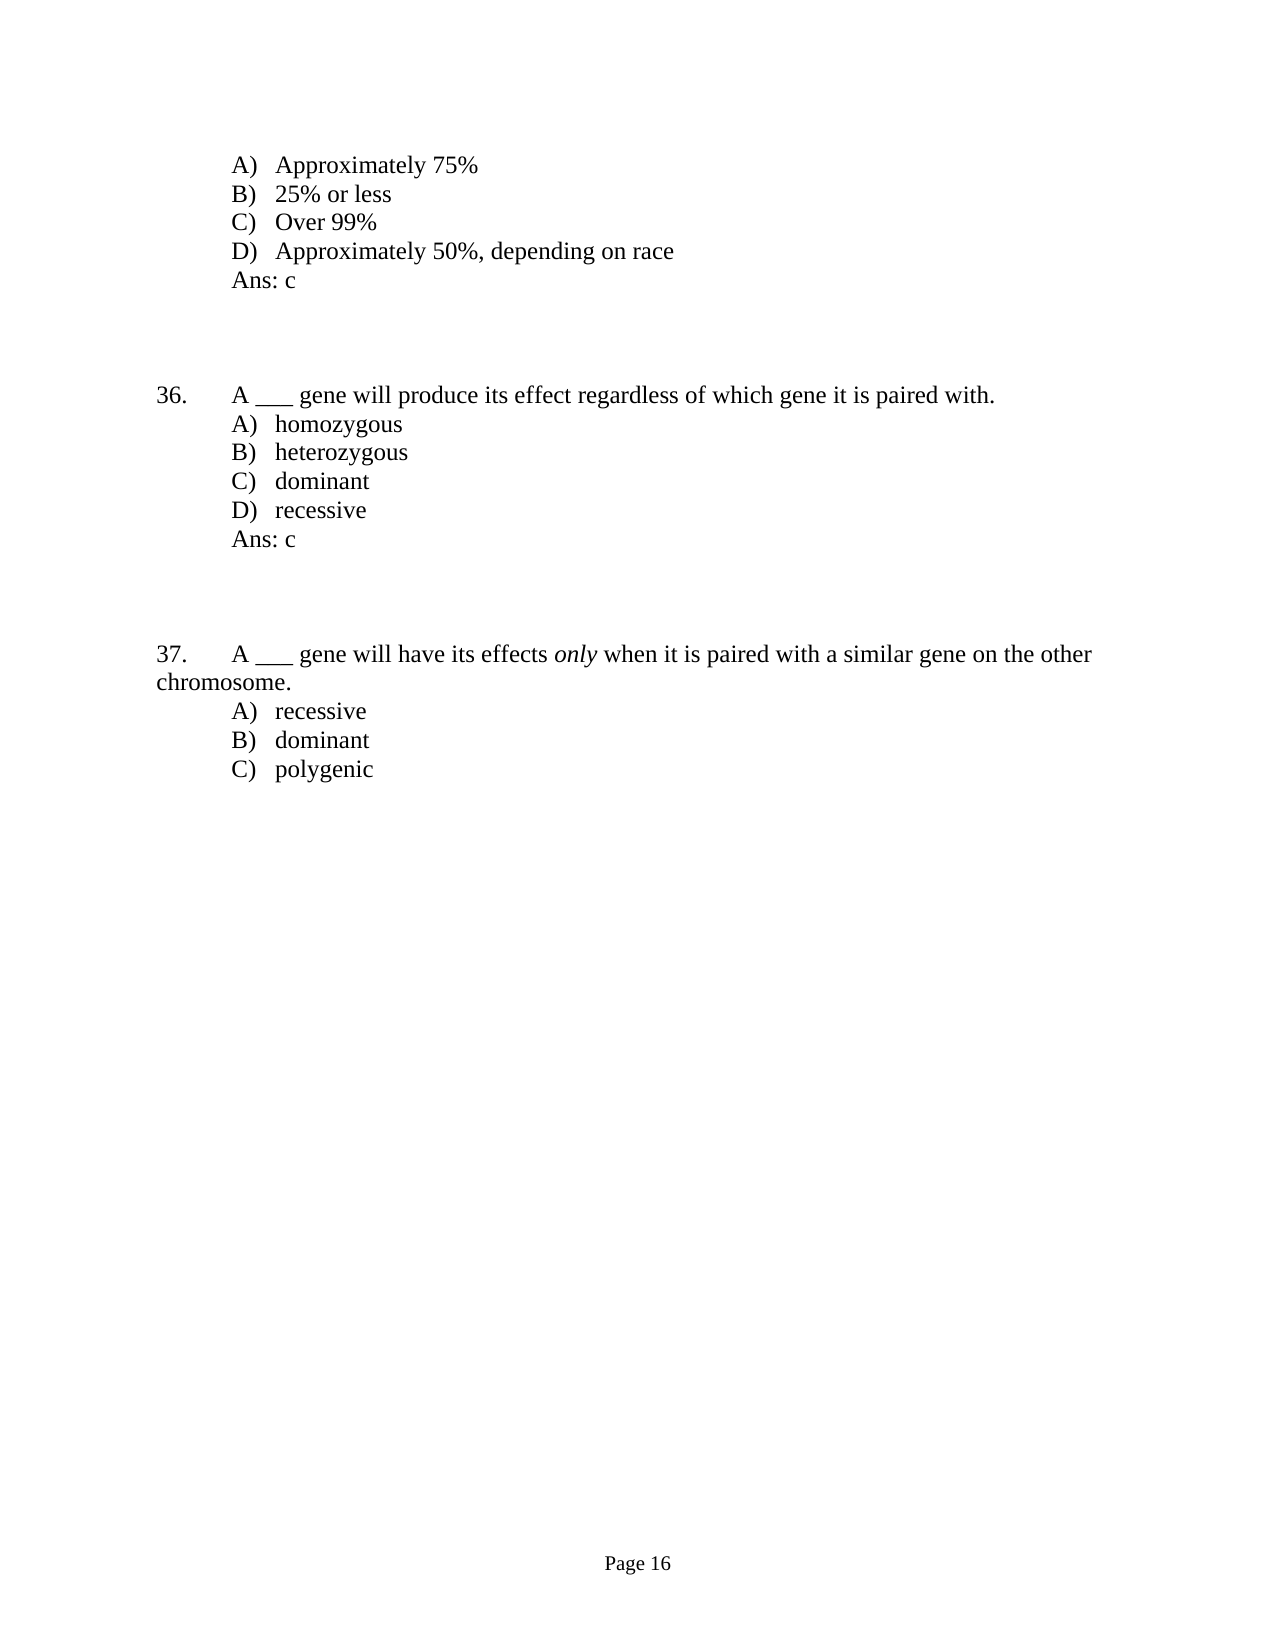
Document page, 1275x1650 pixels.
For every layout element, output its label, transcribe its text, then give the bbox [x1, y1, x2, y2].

text B) 25% or less [231, 179, 1125, 207]
text 36. A ___ gene will produce its effect regardless of which gene it is paired with. [156, 380, 1125, 409]
text D) Approximately 50%, depending on race [231, 236, 1125, 265]
text 37. A ___ gene will have its effects only when it is paired with a similar gene on the other chromosome. [156, 639, 1125, 696]
text B) dominant [231, 725, 1125, 754]
text C) dominant [231, 466, 1125, 495]
text A) homozygous [231, 409, 1125, 437]
text B) heterozygous [231, 437, 1125, 466]
text Ans: c [231, 265, 1125, 294]
text D) recessive [231, 495, 1125, 524]
text A) Approximately 75% [231, 150, 1125, 179]
text A) recessive [231, 696, 1125, 725]
text C) polygenic [231, 754, 1125, 782]
text C) Over 99% [231, 207, 1125, 236]
text Ans: c [231, 524, 1125, 552]
